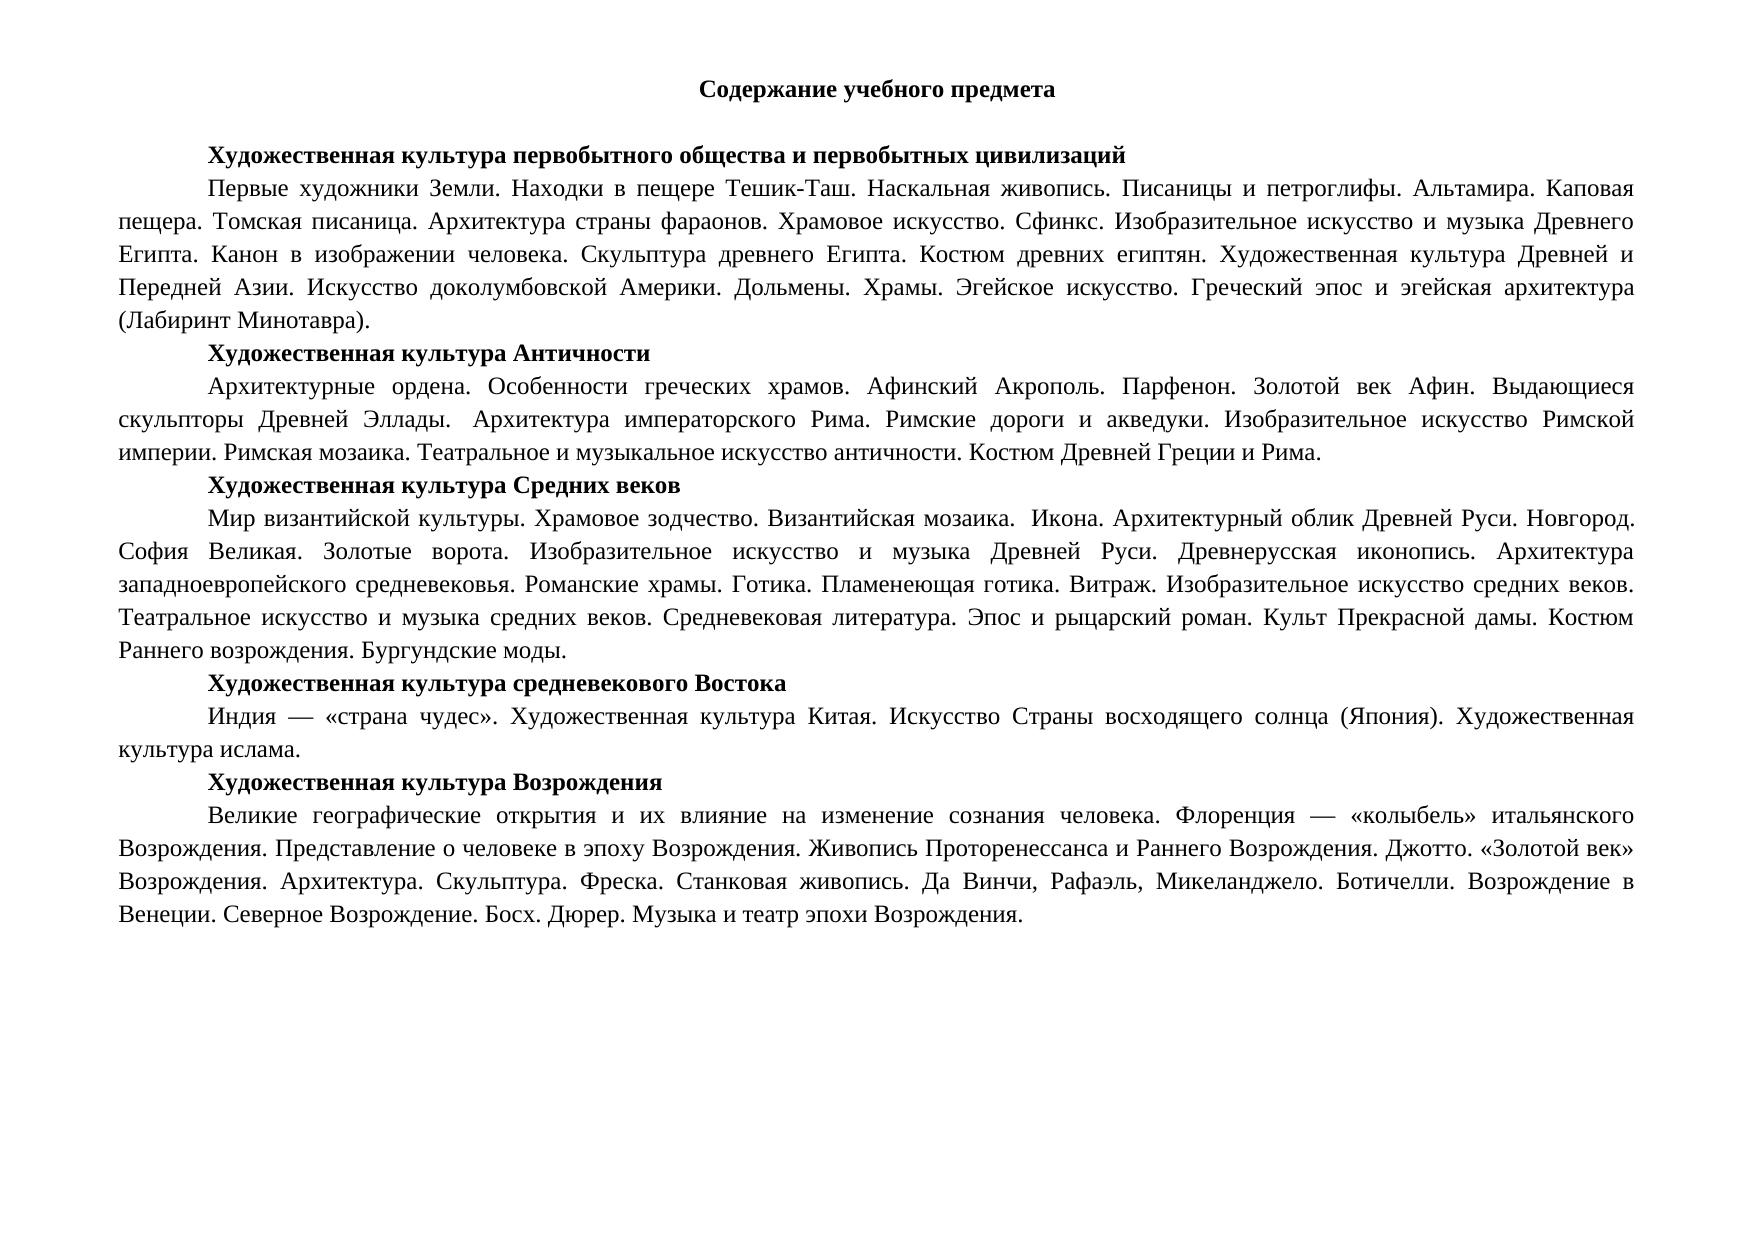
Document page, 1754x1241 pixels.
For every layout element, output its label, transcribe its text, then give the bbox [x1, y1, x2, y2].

text Архитектурные ордена. Особенности греческих храмов. Афинский Акрополь. Парфенон. Золотой век Афин. Выдающиеся скульпторы Древней Эллады. Архитектура императорского Рима. Римские дороги и акведуки. Изобразительное искусство Римской империи. Римская мозаика. Театральное и музыкальное искусство античности. Костюм Древней Греции и Рима. [118, 371, 1636, 466]
text Художественная культура Античности [118, 338, 1636, 367]
text Великие географические открытия и их влияние на изменение сознания человека. Флоренция — «колыбель» итальянского Возрождения. Представление о человеке в эпоху Возрождения. Живопись Проторенессанса и Раннего Возрождения. Джотто. «Золотой век» Возрождения. Архитектура. Скульптура. Фреска. Станковая живопись. Да Винчи, Рафаэль, Микеланджело. Ботичелли. Возрождение в Венеции. Северное Возрождение. Босх. Дюрер. Музыка и театр эпохи Возрождения. [118, 800, 1636, 928]
text Художественная культура Возрождения [118, 767, 1636, 796]
text Художественная культура средневекового Востока [118, 668, 1636, 697]
text Мир византийской культуры. Храмовое зодчество. Византийская мозаика. Икона. Архитектурный облик Древней Руси. Новгород. София Великая. Золотые ворота. Изобразительное искусство и музыка Древней Руси. Древнерусская иконопись. Архитектура западноевропейского средневековья. Романские храмы. Готика. Пламенеющая готика. Витраж. Изобразительное искусство средних веков. Театральное искусство и музыка средних веков. Средневековая литература. Эпос и рыцарский роман. Культ Прекрасной дамы. Костюм Раннего возрождения. Бургундские моды. [118, 503, 1636, 664]
text Содержание учебного предмета [118, 74, 1636, 103]
text Художественная культура первобытного общества и первобытных цивилизаций [118, 140, 1636, 169]
text Индия — «страна чудес». Художественная культура Китая. Искусство Страны восходящего солнца (Япония). Художественная культура ислама. [118, 701, 1636, 763]
text Художественная культура Средних веков [118, 470, 1636, 499]
text Первые художники Земли. Находки в пещере Тешик-Таш. Наскальная живопись. Писаницы и петроглифы. Альтамира. Каповая пещера. Томская писаница. Архитектура страны фараонов. Храмовое искусство. Сфинкс. Изобразительное искусство и музыка Древнего Египта. Канон в изображении человека. Скульптура древнего Египта. Костюм древних египтян. Художественная культура Древней и Передней Азии. Искусство доколумбовской Америки. Дольмены. Храмы. Эгейское искусство. Греческий эпос и эгейская архитектура (Лабиринт Минотавра). [118, 173, 1636, 334]
